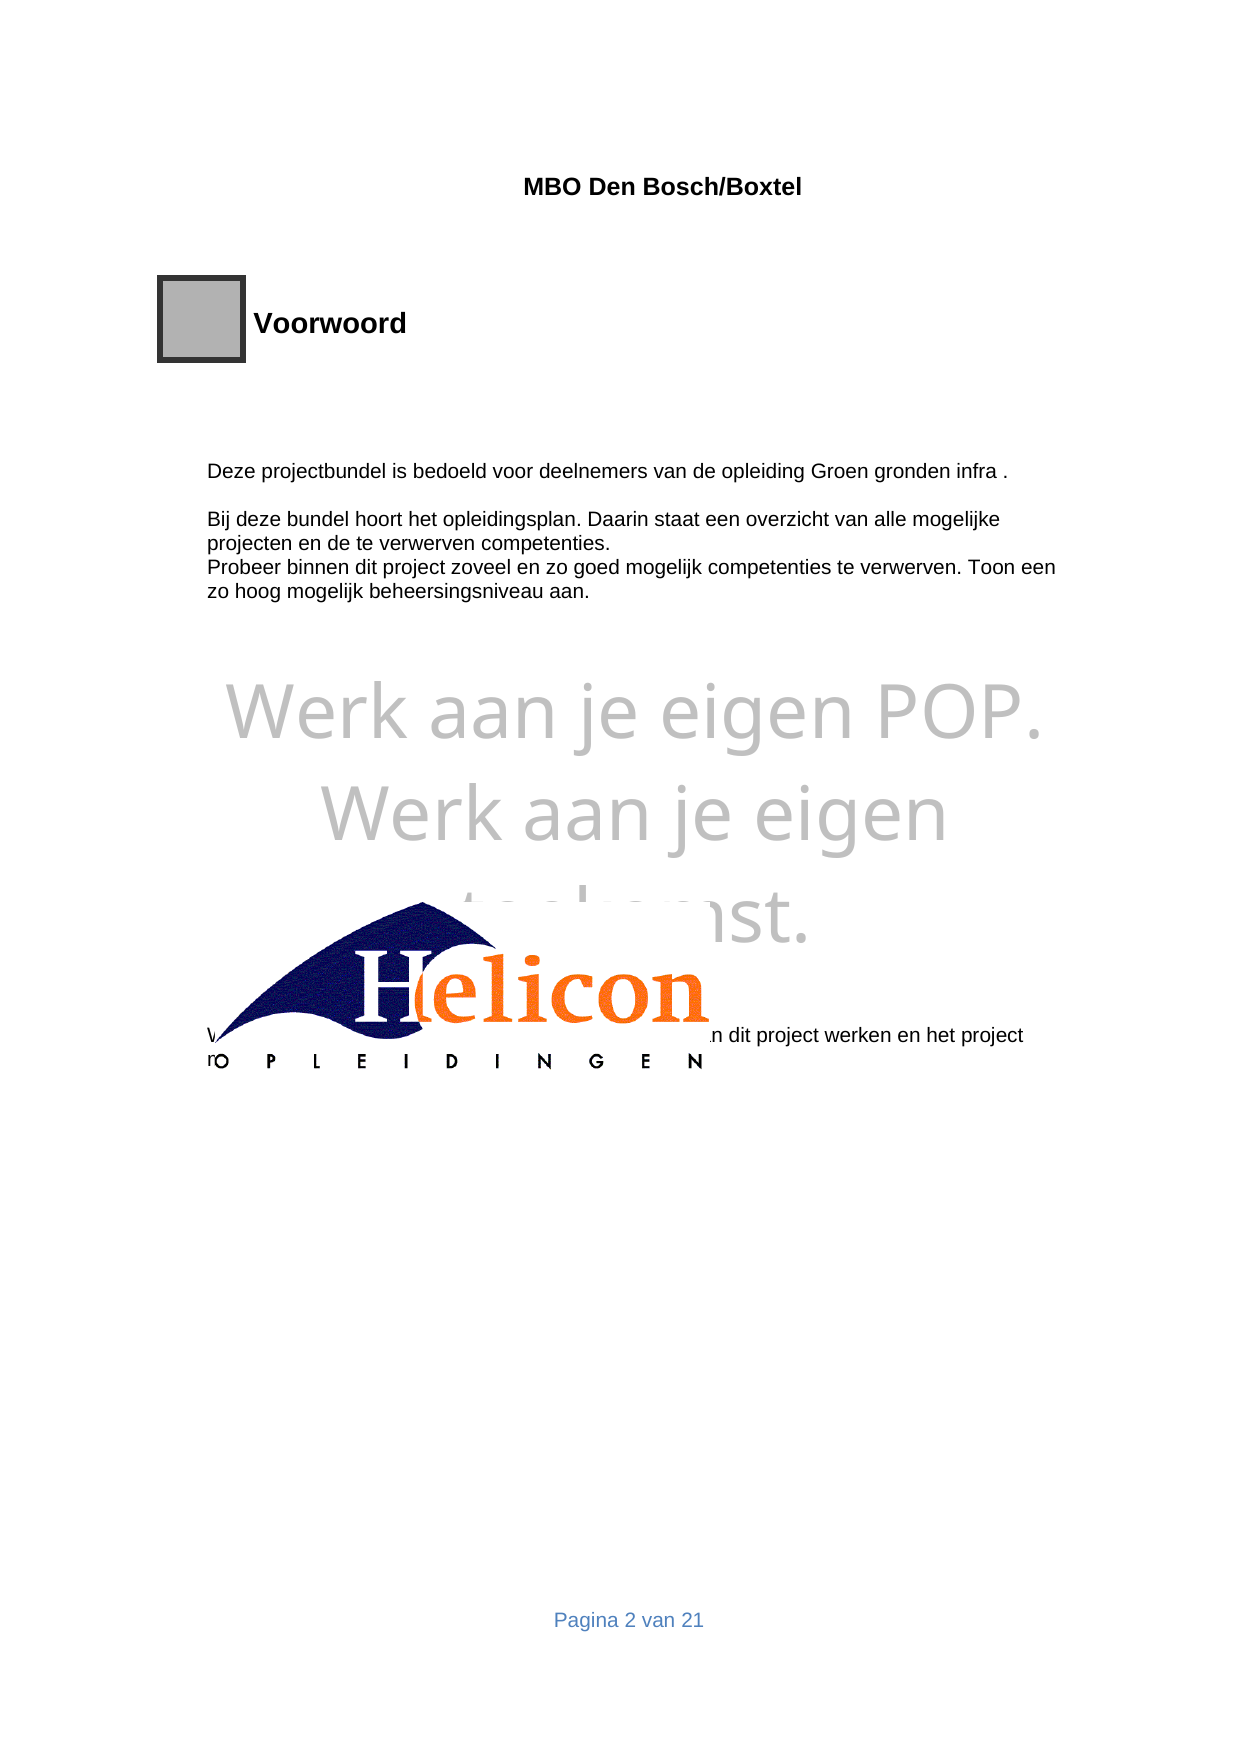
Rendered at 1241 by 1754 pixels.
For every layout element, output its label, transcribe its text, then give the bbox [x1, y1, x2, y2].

subtitle MBO Den Bosch/Boxtel [207, 172, 1063, 200]
text Probeer binnen dit project zoveel en zo goed mogelijk competenties te verwerven. Toon een zo hoog mogelijk beheersingsniveau aan. [207, 555, 1063, 603]
picture [214, 902, 710, 1071]
text Wij hopen dat alle deelnemers met veel werkplezier aan dit project werken en het project met goed resultaat afronden. [710, 1023, 1063, 1071]
text Bij deze bundel hoort het opleidingsplan. Daarin staat een overzicht van alle mogelijke projecten en de te verwerven competenties. [207, 507, 1063, 555]
text Deze projectbundel is bedoeld voor deelnemers van de opleiding Groen gronden infra . [207, 459, 1063, 483]
text Voorwoord [207, 306, 1063, 339]
